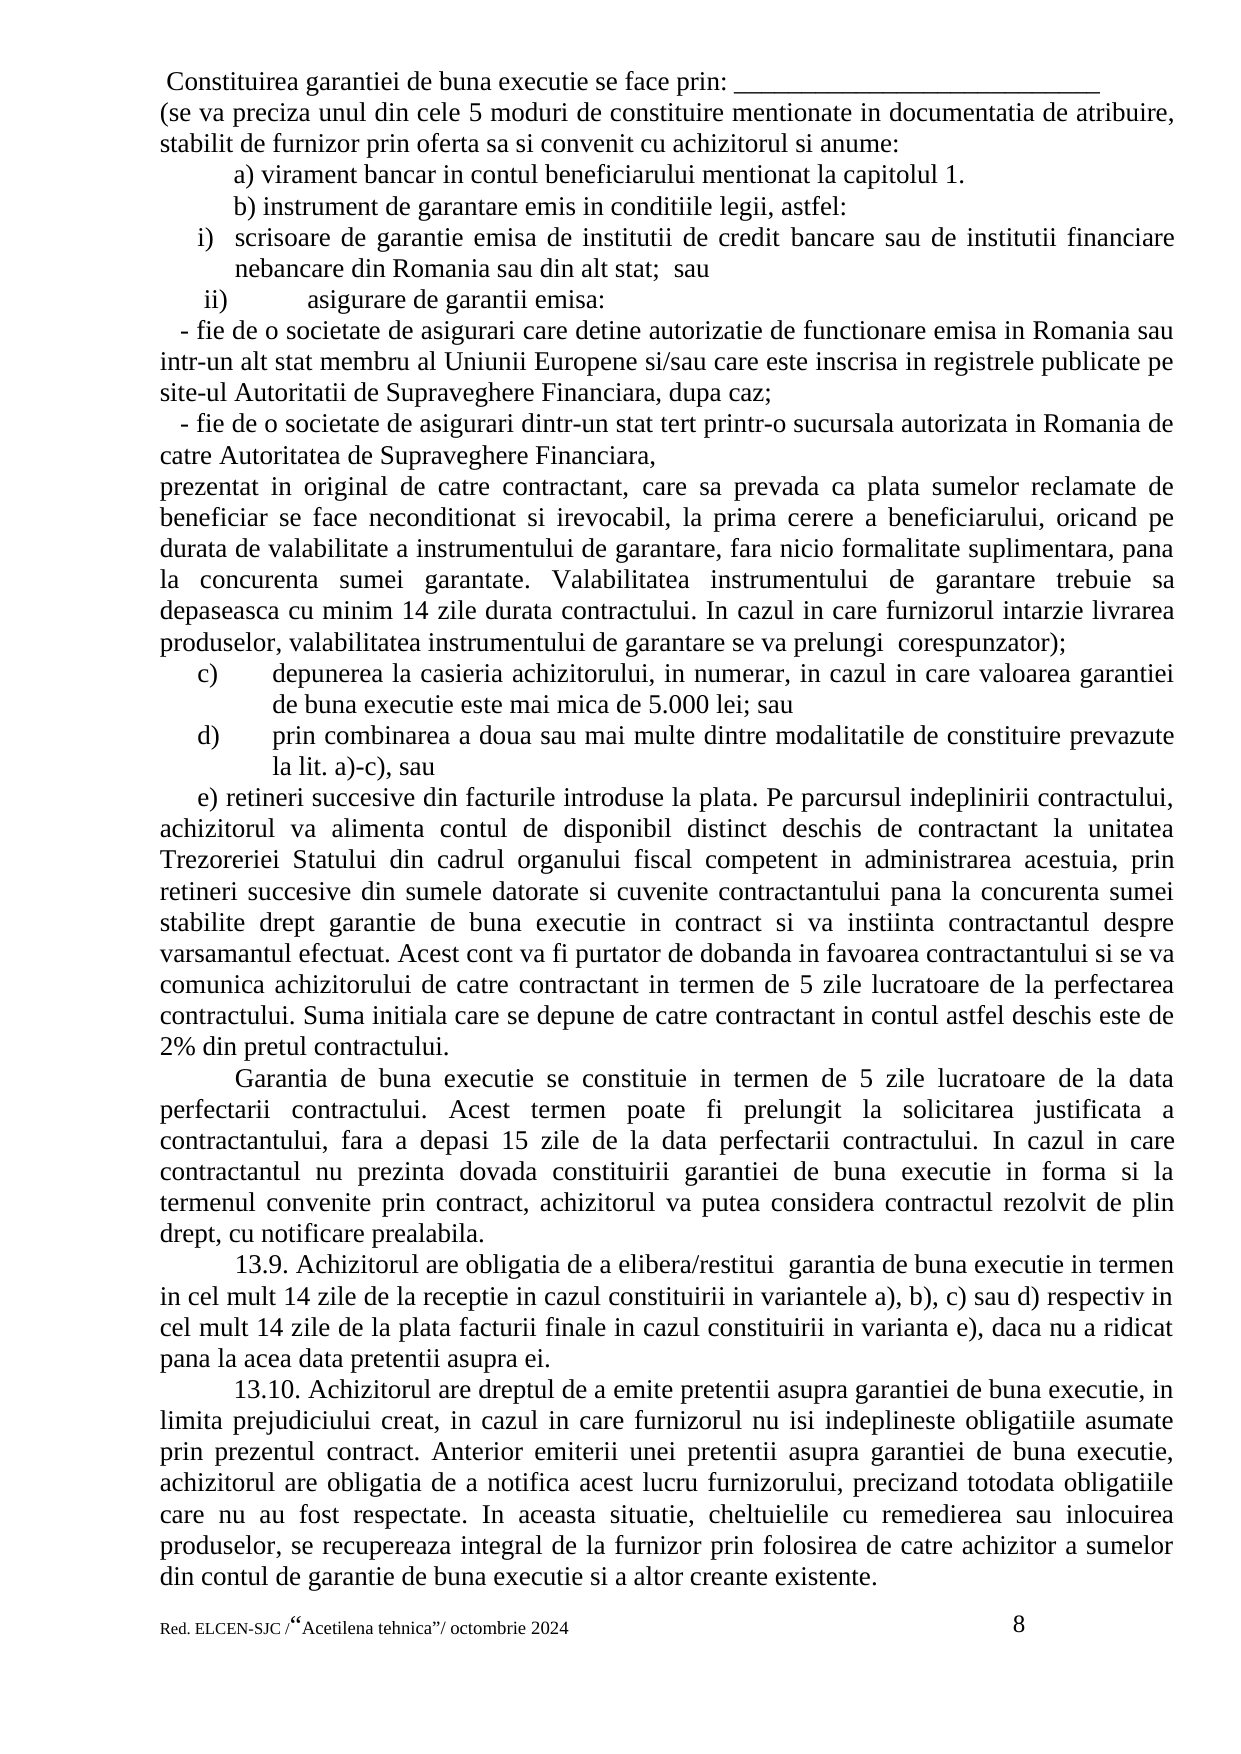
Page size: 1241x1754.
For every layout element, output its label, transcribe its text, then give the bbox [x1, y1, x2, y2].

text ii) asigurare de garantii emisa: [159, 283, 1175, 314]
text (se va preciza unul din cele 5 moduri de constituire mentionate in documentatia de atribuire, stabilit de furnizor prin oferta sa si convenit cu achizitorul si anume: [159, 96, 1175, 158]
text b) instrument de garantare emis in conditiile legii, astfel: [159, 189, 1175, 221]
text 13.10. Achizitorul are dreptul de a emite pretentii asupra garantiei de buna executie, in limita prejudiciului creat, in cazul in care furnizorul nu isi indeplineste obligatiile asumate prin prezentul contract. Anterior emiterii unei pretentii asupra garantiei de buna executie, achizitorul are obligatia de a notifica acest lucru furnizorului, precizand totodata obligatiile care nu au fost respectate. In aceasta situatie, cheltuielile cu remedierea sau inlocuirea produselor, se recupereaza integral de la furnizor prin folosirea de catre achizitor a sumelor din contul de garantie de buna executie si a altor creante existente. [159, 1373, 1175, 1591]
list prin combinarea a doua sau mai multe dintre modalitatile de constituire prevazute la lit. a)-c), sau [197, 719, 1175, 781]
text prezentat in original de catre contractant, care sa prevada ca plata sumelor reclamate de beneficiar se face neconditionat si irevocabil, la prima cerere a beneficiarului, oricand pe durata de valabilitate a instrumentului de garantare, fara nicio formalitate suplimentara, pana la concurenta sumei garantate. Valabilitatea instrumentului de garantare trebuie sa depaseasca cu minim 14 zile durata contractului. In cazul in care furnizorul intarzie livrarea produselor, valabilitatea instrumentului de garantare se va prelungi corespunzator); [159, 470, 1175, 657]
text Garantia de buna executie se constituie in termen de 5 zile lucratoare de la data perfectarii contractului. Acest termen poate fi prelungit la solicitarea justificata a contractantului, fara a depasi 15 zile de la data perfectarii contractului. In cazul in care contractantul nu prezinta dovada constituirii garantiei de buna executie in forma si la termenul convenite prin contract, achizitorul va putea considera contractul rezolvit de plin drept, cu notificare prealabila. [159, 1062, 1175, 1248]
list depunerea la casieria achizitorului, in numerar, in cazul in care valoarea garantiei de buna executie este mai mica de 5.000 lei; sau [197, 657, 1175, 719]
text 13.9. Achizitorul are obligatia de a elibera/restitui garantia de buna executie in termen in cel mult 14 zile de la receptie in cazul constituirii in variantele a), b), c) sau d) respectiv in cel mult 14 zile de la plata facturii finale in cazul constituirii in varianta e), daca nu a ridicat pana la acea data pretentii asupra ei. [159, 1248, 1175, 1373]
text e) retineri succesive din facturile introduse la plata. Pe parcursul indeplinirii contractului, achizitorul va alimenta contul de disponibil distinct deschis de contractant la unitatea Trezoreriei Statului din cadrul organului fiscal competent in administrarea acestuia, prin retineri succesive din sumele datorate si cuvenite contractantului pana la concurenta sumei stabilite drept garantie de buna executie in contract si va instiinta contractantul despre varsamantul efectuat. Acest cont va fi purtator de dobanda in favoarea contractantului si se va comunica achizitorului de catre contractant in termen de 5 zile lucratoare de la perfectarea contractului. Suma initiala care se depune de catre contractant in contul astfel deschis este de 2% din pretul contractului. [159, 781, 1175, 1062]
text a) virament bancar in contul beneficiarului mentionat la capitolul 1. [159, 158, 1175, 189]
text - fie de o societate de asigurari dintr-un stat tert printr-o sucursala autorizata in Romania de catre Autoritatea de Supraveghere Financiara, [159, 408, 1175, 470]
text Constituirea garantiei de buna executie se face prin: ___________________________ [159, 65, 1175, 96]
text - fie de o societate de asigurari care detine autorizatie de functionare emisa in Romania sau intr-un alt stat membru al Uniunii Europene si/sau care este inscrisa in registrele publicate pe site-ul Autoritatii de Supraveghere Financiara, dupa caz; [159, 314, 1175, 408]
list scrisoare de garantie emisa de institutii de credit bancare sau de institutii financiare nebancare din Romania sau din alt stat; sau [197, 221, 1175, 283]
